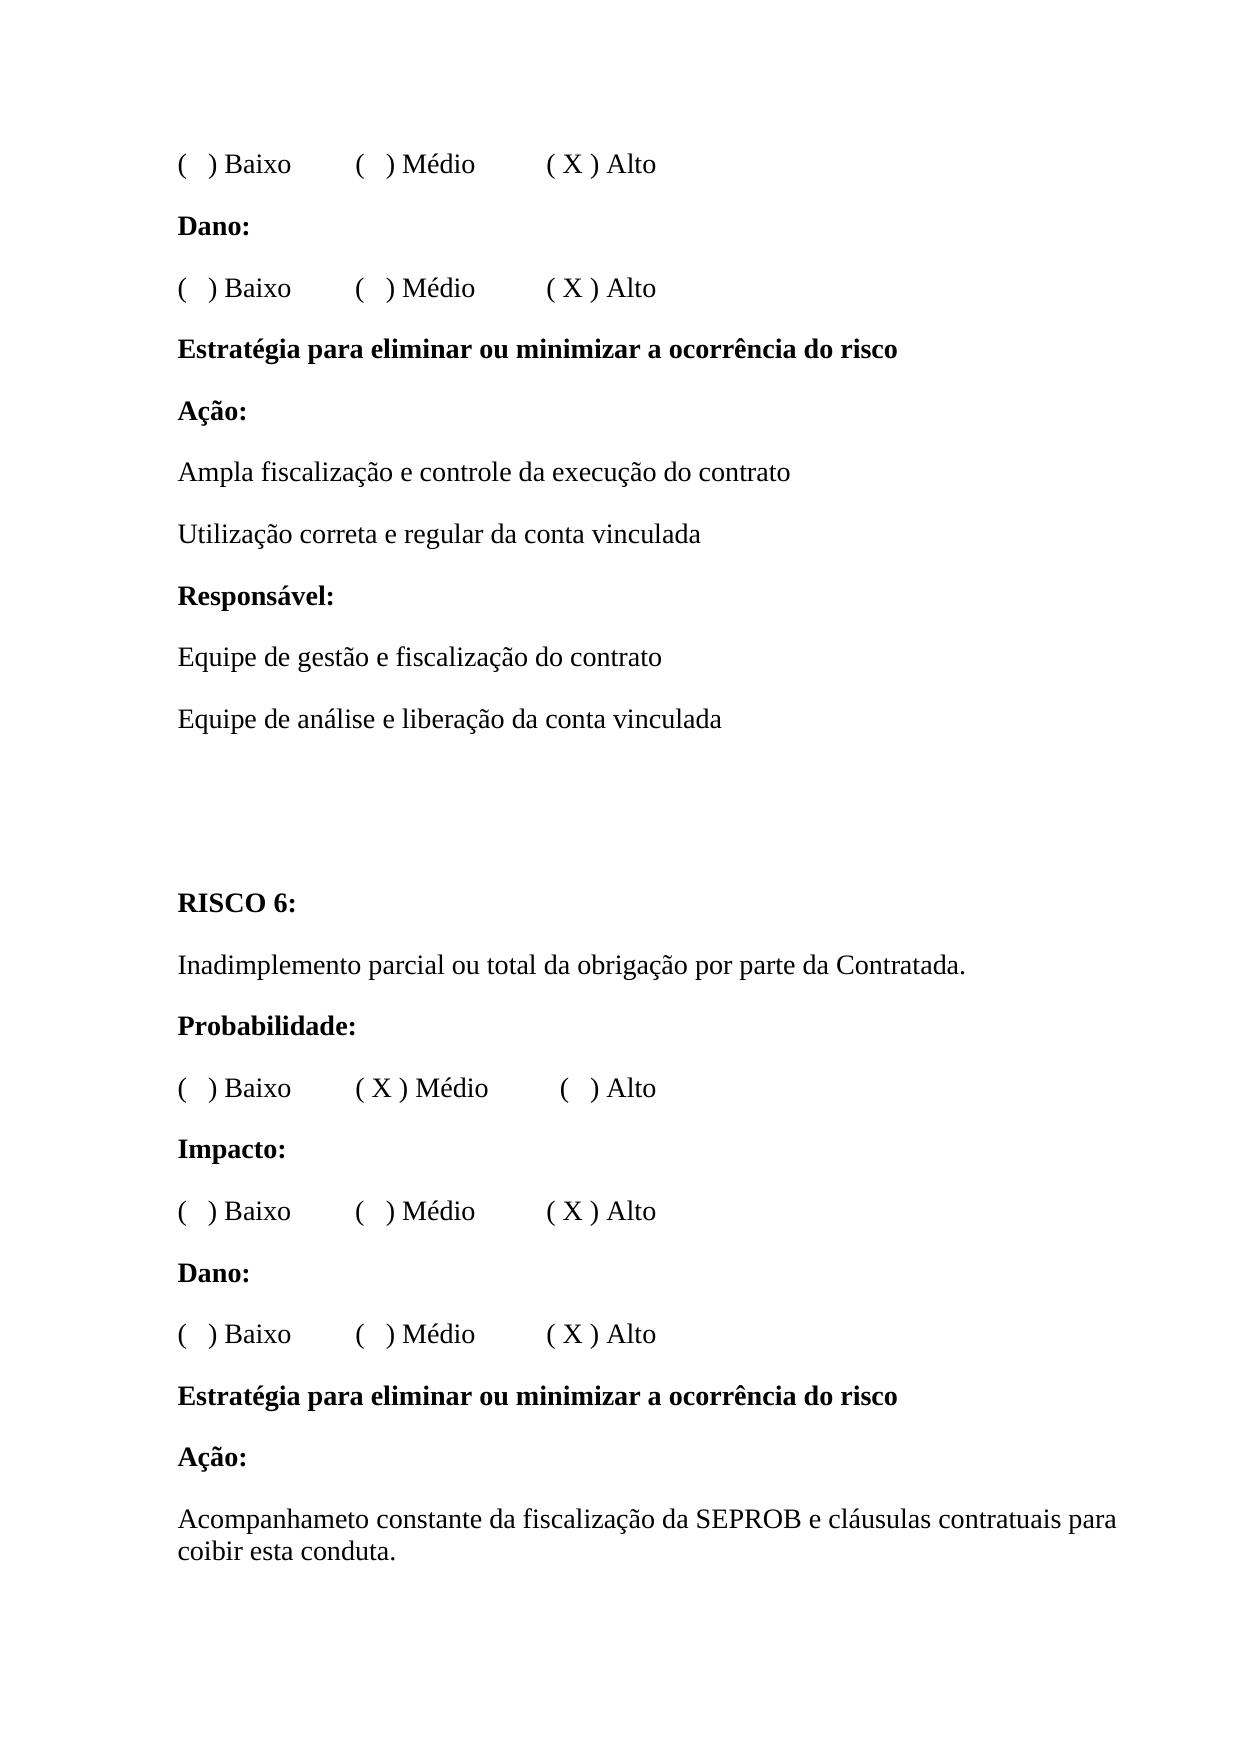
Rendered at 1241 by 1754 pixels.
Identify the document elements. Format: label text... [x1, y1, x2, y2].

text Utilização correta e regular da conta vinculada [177, 517, 1167, 549]
text Equipe de gestão e fiscalização do contrato [177, 640, 1167, 672]
text Estratégia para eliminar ou minimizar a ocorrência do risco [177, 332, 1167, 365]
text Ação: [177, 394, 1167, 426]
text ( ) Baixo ( X ) Médio ( ) Alto [177, 1071, 1167, 1103]
text Dano: [177, 209, 1167, 242]
text Equipe de análise e liberação da conta vinculada [177, 702, 1167, 734]
text RISCO 6: [177, 886, 1167, 919]
text Ampla fiscalização e controle da execução do contrato [177, 455, 1167, 488]
text ( ) Baixo ( ) Médio ( X ) Alto [177, 148, 1167, 180]
text Probabilidade: [177, 1009, 1167, 1042]
text ( ) Baixo ( ) Médio ( X ) Alto [177, 1194, 1167, 1227]
text Ação: [177, 1440, 1167, 1473]
text Estratégia para eliminar ou minimizar a ocorrência do risco [177, 1379, 1167, 1411]
text ( ) Baixo ( ) Médio ( X ) Alto [177, 1317, 1167, 1350]
text Dano: [177, 1256, 1167, 1288]
text Inadimplemento parcial ou total da obrigação por parte da Contratada. [177, 948, 1167, 980]
text Responsável: [177, 578, 1167, 611]
text Impacto: [177, 1133, 1167, 1165]
text ( ) Baixo ( ) Médio ( X ) Alto [177, 271, 1167, 303]
text Acompanhameto constante da fiscalização da SEPROB e cláusulas contratuais para coibir esta conduta. [177, 1502, 1167, 1567]
